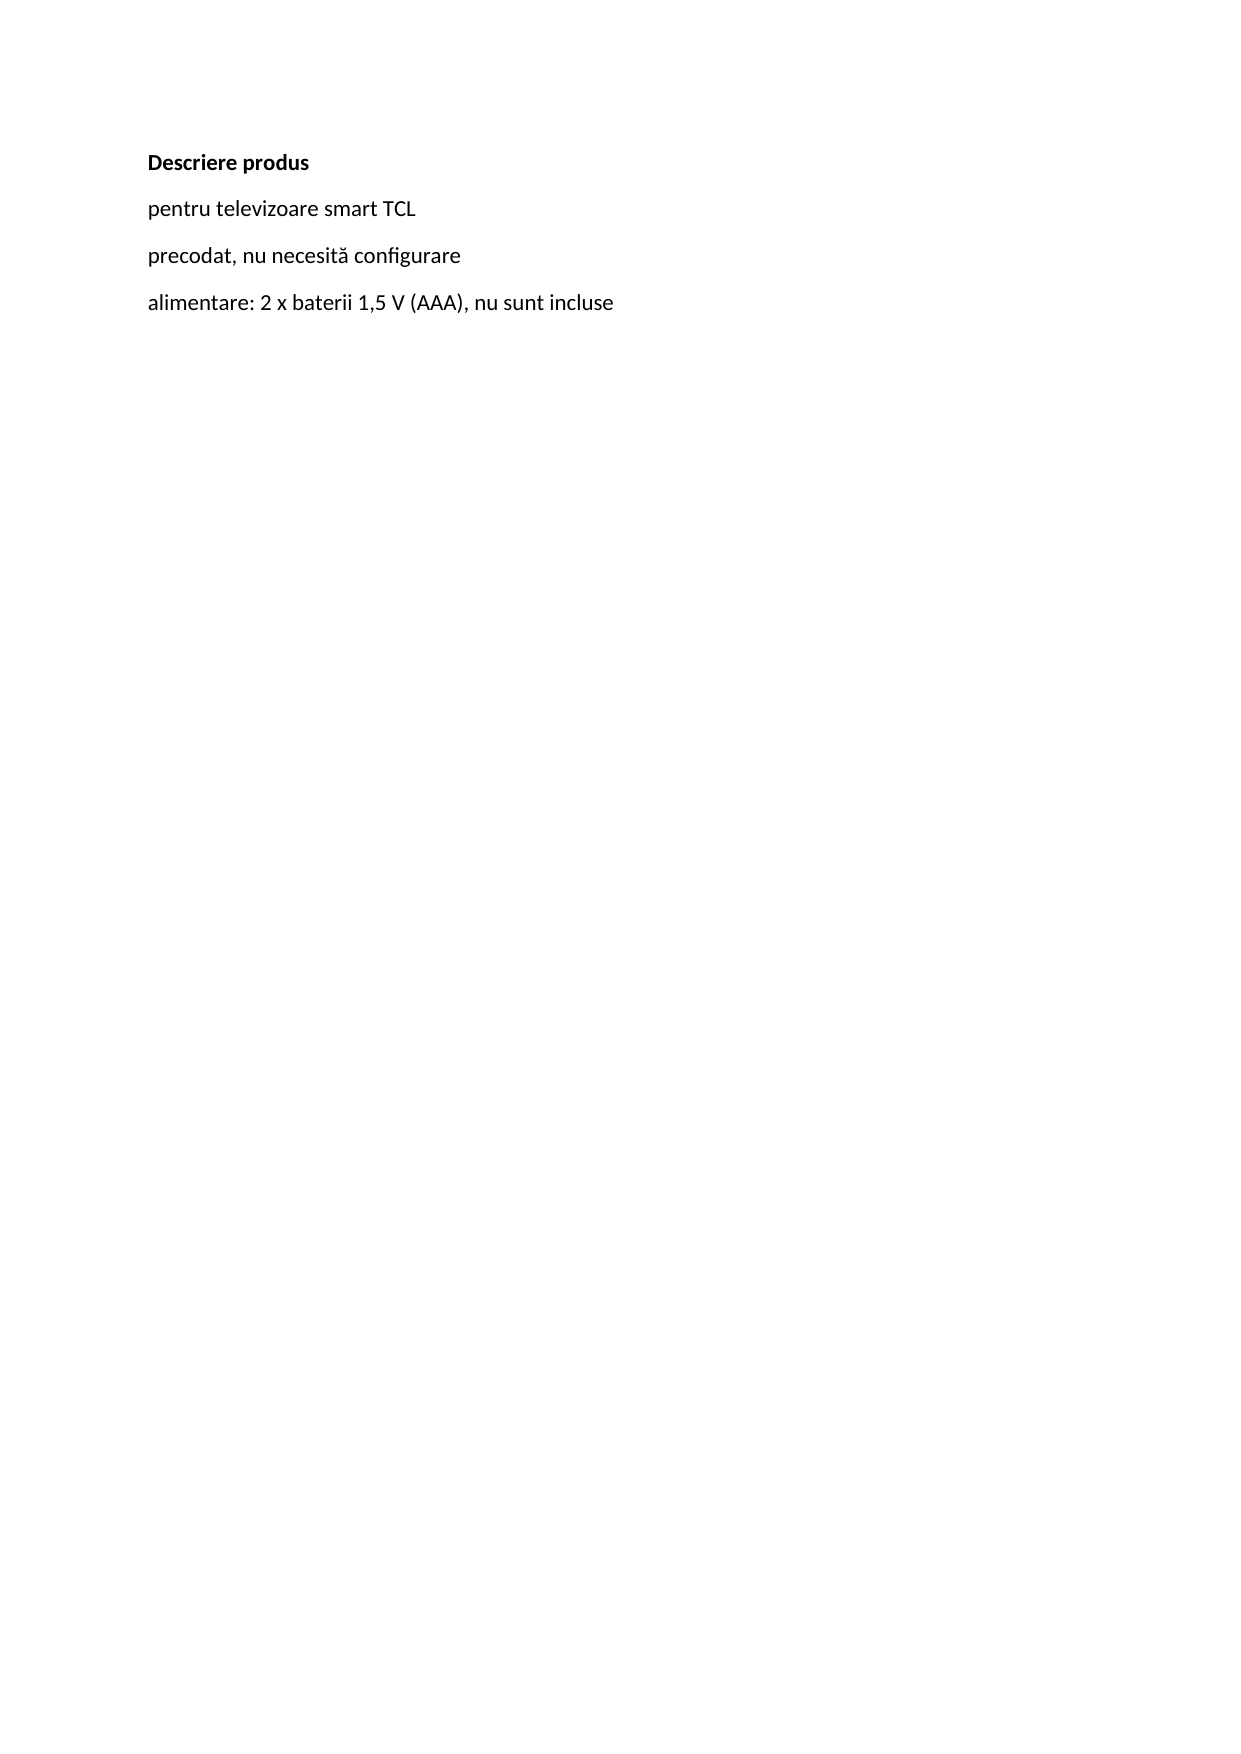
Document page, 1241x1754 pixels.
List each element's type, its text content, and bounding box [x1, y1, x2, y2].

text precodat, nu necesită configurare [148, 241, 1093, 269]
text alimentare: 2 x baterii 1,5 V (AAA), nu sunt incluse [148, 288, 1093, 316]
text Descriere produs [148, 148, 1093, 176]
text pentru televizoare smart TCL [148, 194, 1093, 222]
